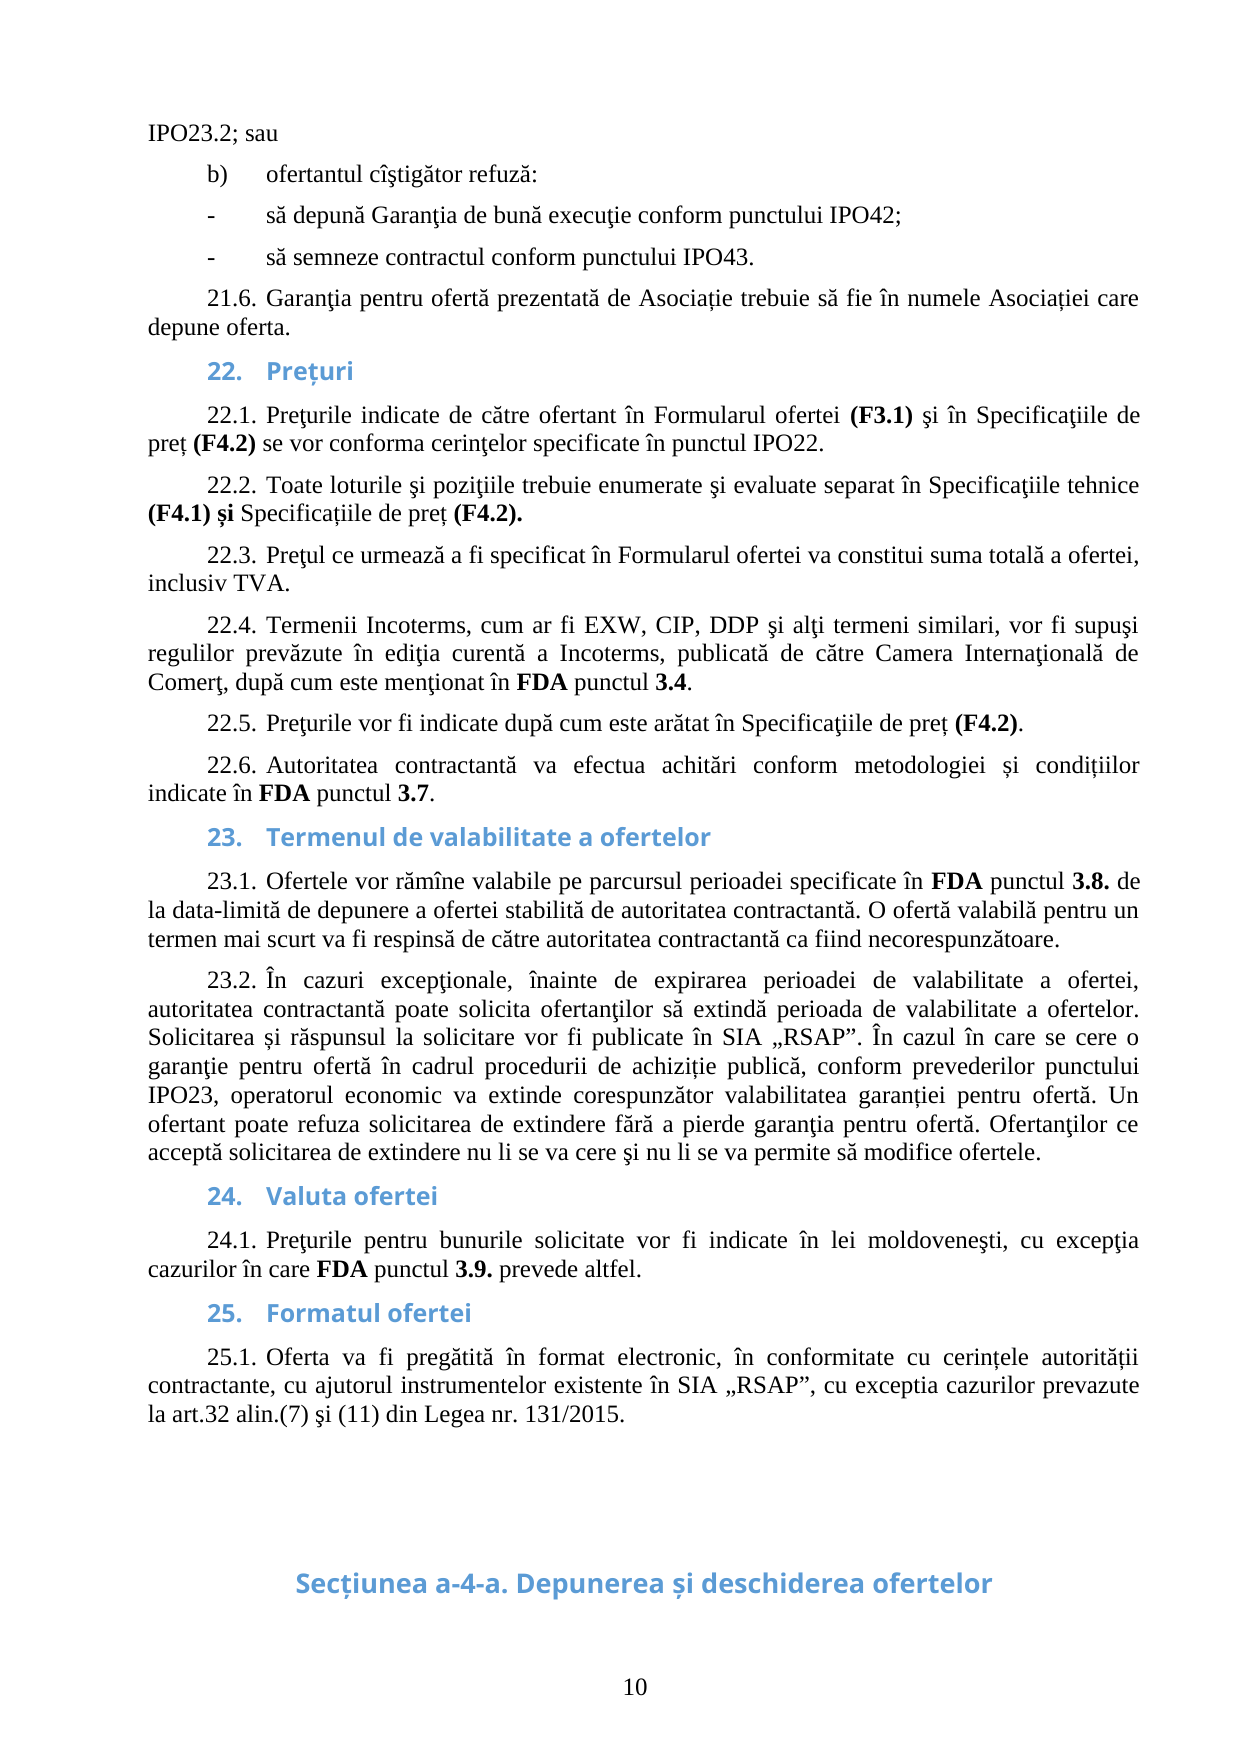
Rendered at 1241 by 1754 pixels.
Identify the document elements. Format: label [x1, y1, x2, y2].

table_cell [136, 118, 1152, 1564]
table_cell [136, 1564, 1152, 1630]
